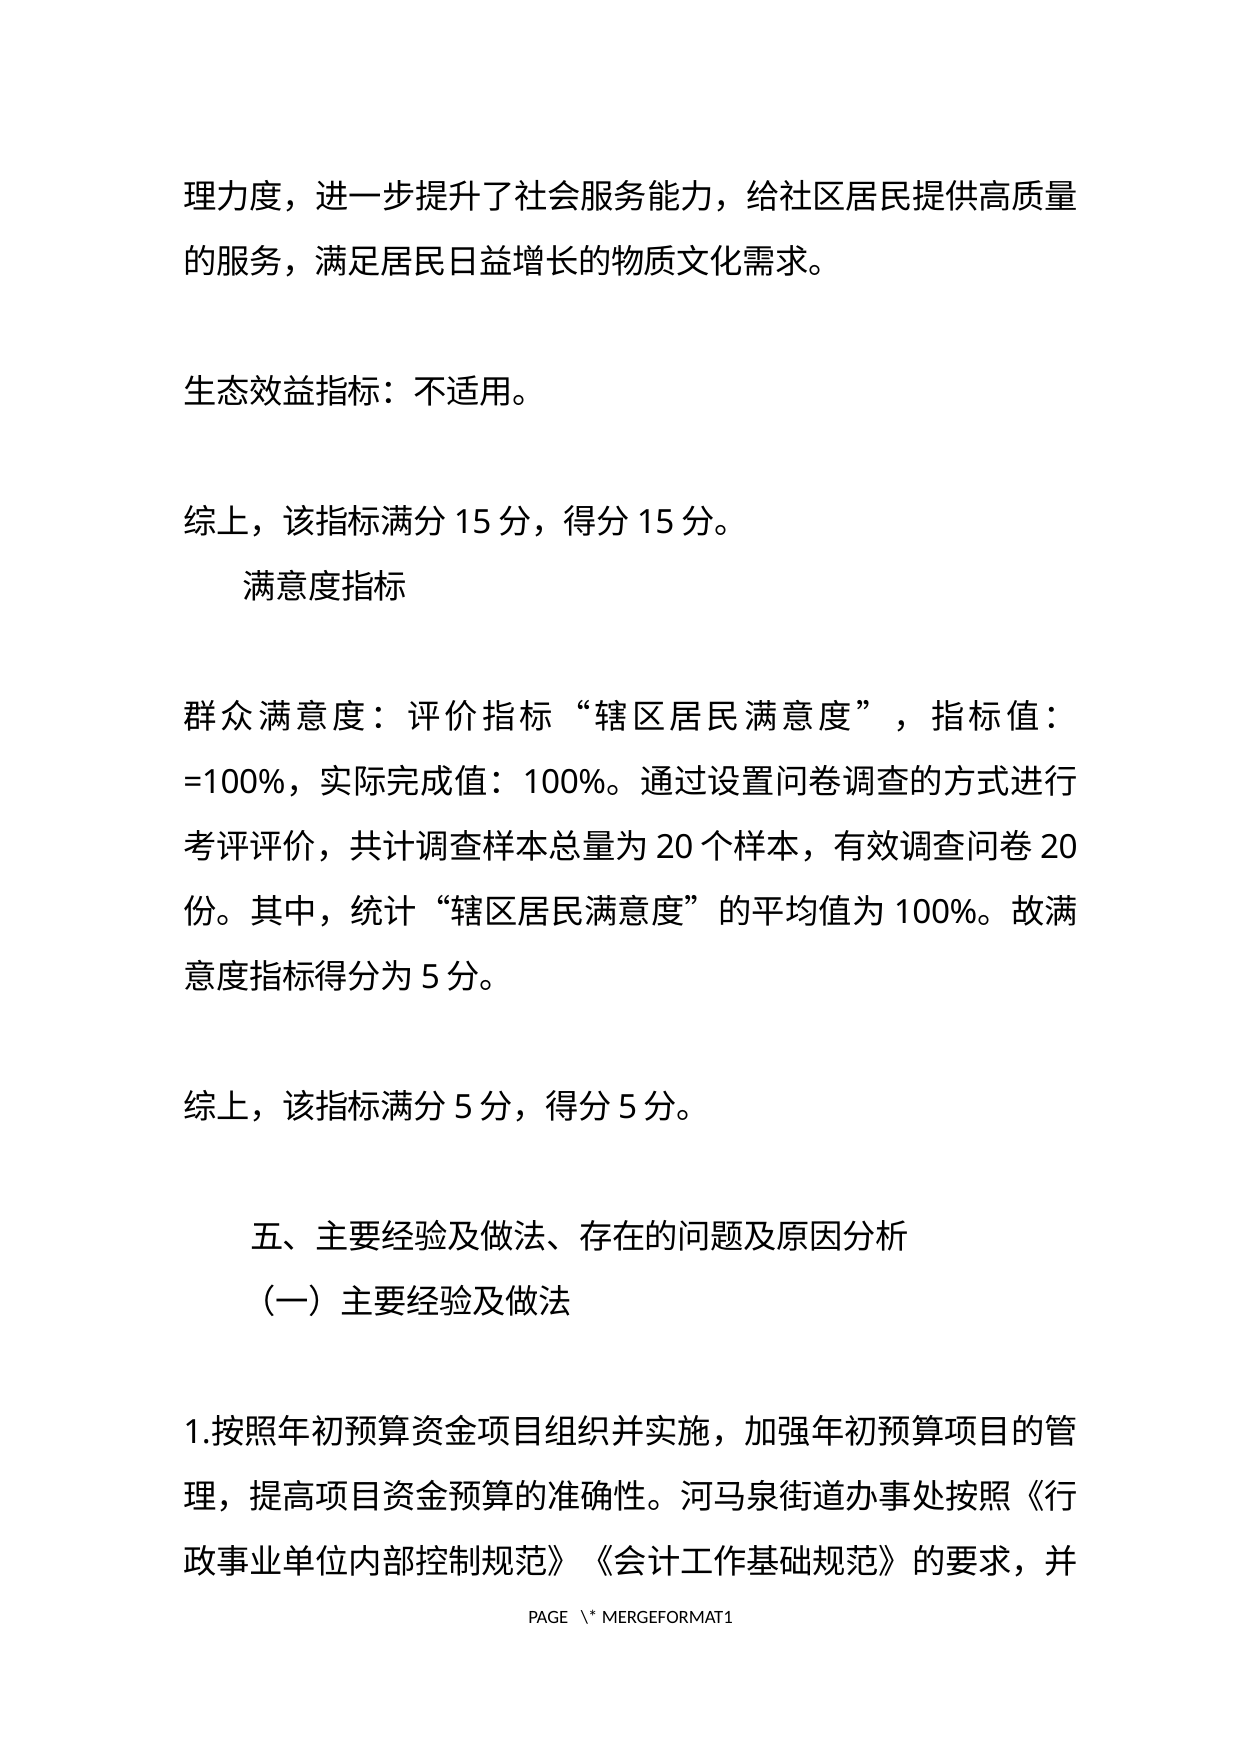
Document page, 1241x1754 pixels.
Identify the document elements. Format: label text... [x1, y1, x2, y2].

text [183, 1267, 1078, 1592]
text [183, 162, 1078, 552]
text 五、主要经验及做法、存在的问题及原因分析 [183, 1202, 1078, 1267]
text 满意度指标 群众满意度：评价指标“辖区居民满意度”，指标值：=100%，实际完成值：100%。通过设置问卷调查的方式进行考评评价，共计调查样本总量为20个样本，有效调查问卷20份。其中，统计“辖区居民满意度”的平均值为100%。故满意度指标得分为5分。 综上，该指标满分5分，得分5分。 [183, 552, 1078, 1137]
